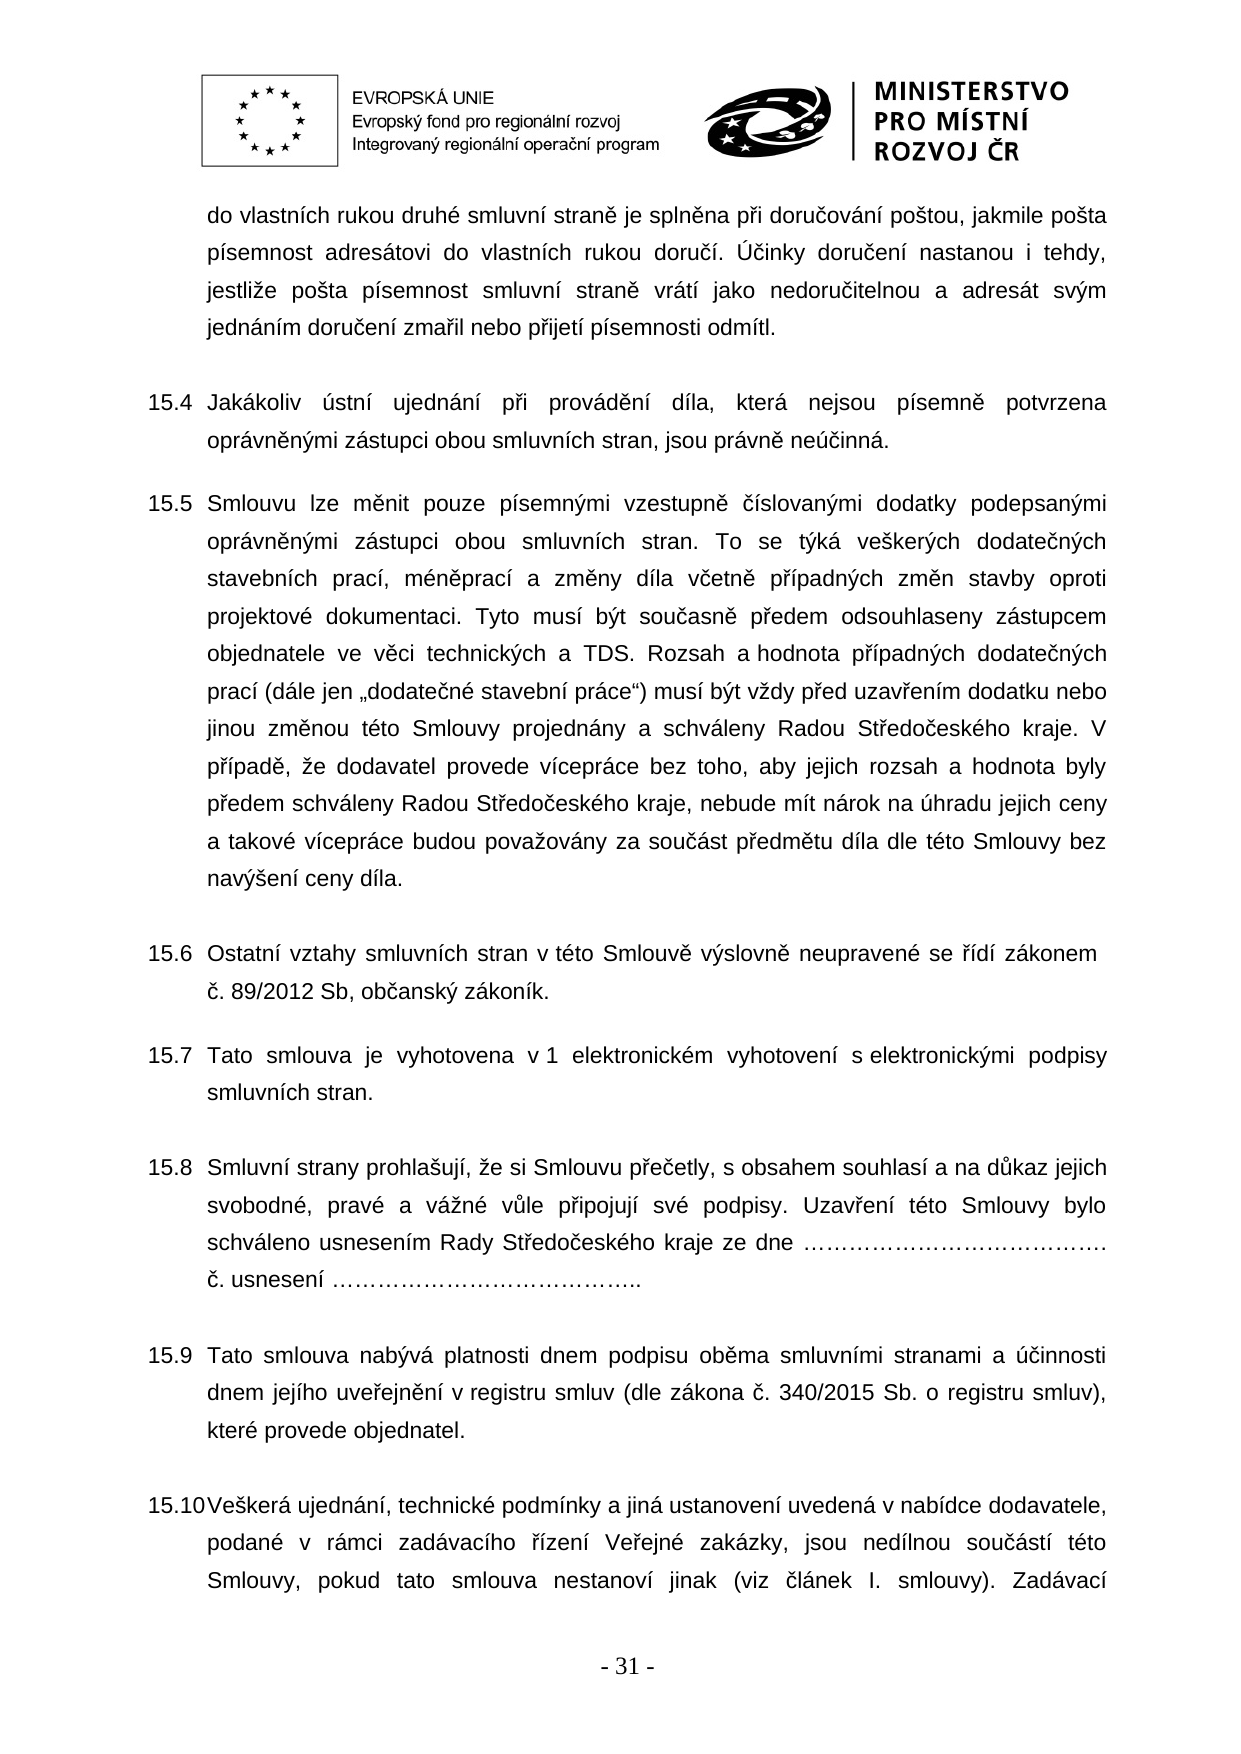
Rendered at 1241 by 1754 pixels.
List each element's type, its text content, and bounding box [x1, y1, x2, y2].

list Ostatní vztahy smluvních stran v této Smlouvě výslovně neupravené se řídí zákonem č. 89/2012 Sb, občanský zákoník. [148, 929, 1107, 1004]
picture [158, 44, 1097, 191]
list Smluvní strany prohlašují, že si Smlouvu přečetly, s obsahem souhlasí a na důkaz jejich svobodné, pravé a vážné vůle připojují své podpisy. Uzavření této Smlouvy bylo schváleno usnesením Rady Středočeského kraje ze dne …………………………………. č. usnesení ………………………………….. [148, 1143, 1107, 1293]
list Tato smlouva nabývá platnosti dnem podpisu oběma smluvními stranami a účinnosti dnem jejího uveřejnění v registru smluv (dle zákona č. 340/2015 Sb. o registru smluv), které provede objednatel. [148, 1331, 1107, 1443]
list Smlouvu lze měnit pouze písemnými vzestupně číslovanými dodatky podepsanými oprávněnými zástupci obou smluvních stran. To se týká veškerých dodatečných stavebních prací, méněprací a změny díla včetně případných změn stavby oproti projektové dokumentaci. Tyto musí být současně předem odsouhlaseny zástupcem objednatele ve věci technických a TDS. Rozsah a hodnota případných dodatečných prací (dále jen „dodatečné stavební práce“) musí být vždy před uzavřením dodatku nebo jinou změnou této Smlouvy projednány a schváleny Radou Středočeského kraje. V případě, že dodavatel provede vícepráce bez toho, aby jejich rozsah a hodnota byly předem schváleny Radou Středočeského kraje, nebude mít nárok na úhradu jejich ceny a takové vícepráce budou považovány za součást předmětu díla dle této Smlouvy bez navýšení ceny díla. [148, 479, 1107, 892]
list Jakákoliv ústní ujednání při provádění díla, která nejsou písemně potvrzena oprávněnými zástupci obou smluvních stran, jsou právně neúčinná. [148, 378, 1107, 453]
list Tato smlouva je vyhotovena v 1 elektronickém vyhotovení s elektronickými podpisy smluvních stran. [148, 1031, 1107, 1106]
